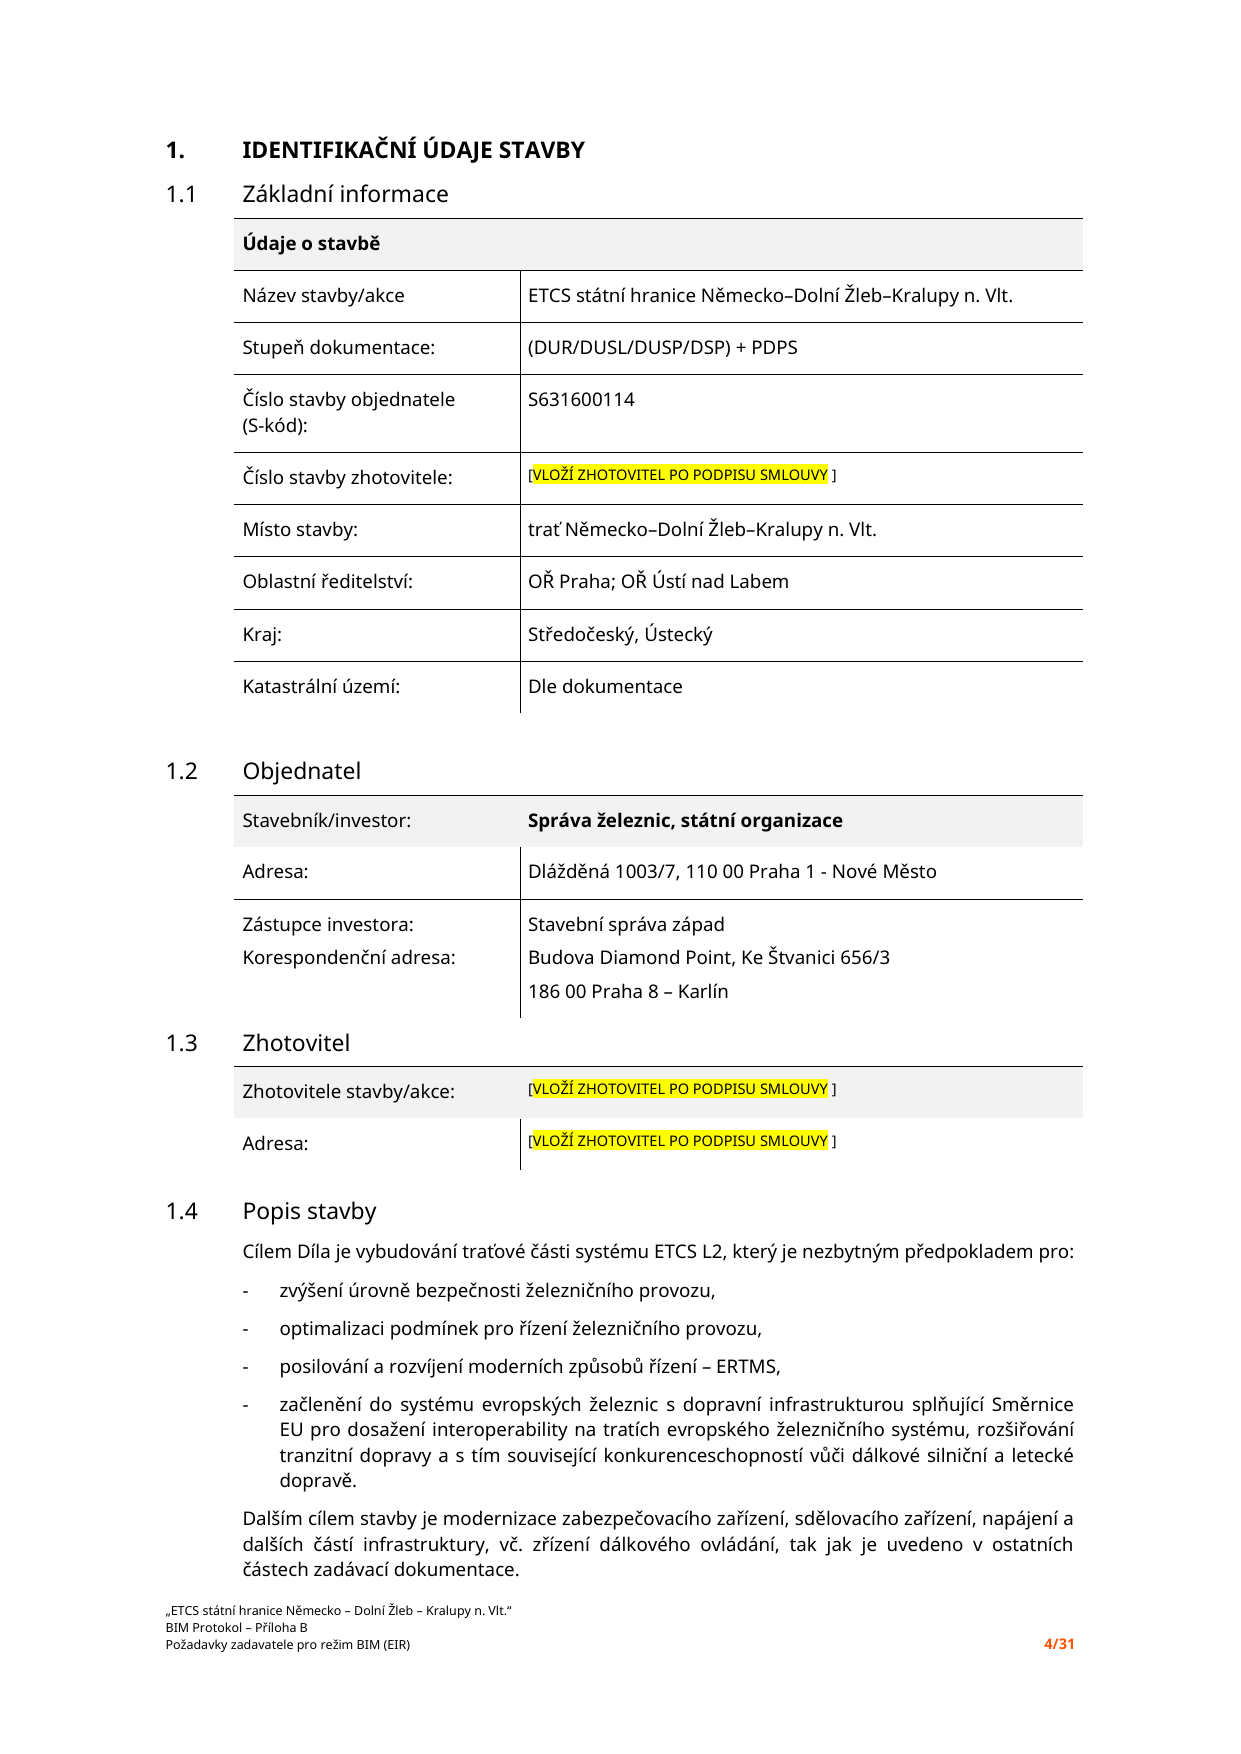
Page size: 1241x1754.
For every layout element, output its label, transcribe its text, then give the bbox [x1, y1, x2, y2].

text Základní informace [165, 178, 1075, 209]
table_cell Oblastní ředitelství: [234, 557, 520, 608]
table_cell Číslo stavby zhotovitele: [234, 453, 520, 504]
table_cell Zástupce investora: Korespondenční adresa: [234, 900, 520, 1018]
table_cell Katastrální území: [234, 662, 520, 713]
table_cell Středočeský, Ústecký [521, 610, 1083, 661]
table_cell (DUR/DUSL/DUSP/DSP) + PDPS [521, 323, 1083, 374]
text Dalším cílem stavby je modernizace zabezpečovacího zařízení, sdělovacího zařízení, napájení a dalších částí infrastruktury, vč. zřízení dálkového ovládání, tak jak je uvedeno v ostatních částech zadávací dokumentace. [242, 1506, 1075, 1582]
table_cell [VLOŽÍ ZHOTOVITEL PO PODPISU SMLOUVY ] [521, 1119, 1083, 1170]
list posilování a rozvíjení moderních způsobů řízení – ERTMS, [242, 1353, 1075, 1378]
table_cell Stavební správa západ Budova Diamond Point, Ke Štvanici 656/3 186 00 Praha 8 – Karlín [521, 900, 1083, 1018]
table_cell Kraj: [234, 610, 520, 661]
list optimalizaci podmínek pro řízení železničního provozu, [242, 1315, 1075, 1340]
table_header Zhotovitele stavby/akce: [234, 1067, 520, 1118]
text Zhotovitel [165, 1027, 1075, 1058]
text Cílem Díla je vybudování traťové části systému ETCS L2, který je nezbytným předpokladem pro: [242, 1239, 1075, 1264]
text Objednatel [165, 755, 1075, 786]
table_cell trať Německo–Dolní Žleb–Kralupy n. Vlt. [521, 505, 1083, 556]
table_header [VLOŽÍ ZHOTOVITEL PO PODPISU SMLOUVY ] [520, 1067, 1083, 1118]
table_cell OŘ Praha; OŘ Ústí nad Labem [521, 557, 1083, 608]
text Identifikační údaje STAVBY [165, 134, 1075, 166]
table_cell [VLOŽÍ ZHOTOVITEL PO PODPISU SMLOUVY ] [521, 453, 1083, 504]
table_cell Číslo stavby objednatele (S-kód): [234, 375, 520, 452]
table_cell Místo stavby: [234, 505, 520, 556]
table_cell Stupeň dokumentace: [234, 323, 520, 374]
list začlenění do systému evropských železnic s dopravní infrastrukturou splňující Směrnice EU pro dosažení interoperability na tratích evropského železničního systému, rozšiřování tranzitní dopravy a s tím související konkurenceschopností vůči dálkové silniční a letecké dopravě. [242, 1391, 1075, 1493]
table_header Stavebník/investor: [234, 796, 520, 847]
table_cell Dlážděná 1003/7, 110 00 Praha 1 - Nové Město [521, 847, 1083, 898]
text Popis stavby [165, 1195, 1075, 1226]
table_cell S631600114 [521, 375, 1083, 452]
list zvýšení úrovně bezpečnosti železničního provozu, [242, 1277, 1075, 1302]
table_header Údaje o stavbě [234, 219, 1083, 270]
table_cell Dle dokumentace [521, 662, 1083, 713]
table_cell Adresa: [234, 1119, 520, 1170]
table_cell Adresa: [234, 847, 520, 898]
table_cell ETCS státní hranice Německo–Dolní Žleb–Kralupy n. Vlt. [521, 271, 1083, 322]
table_cell Název stavby/akce [234, 271, 520, 322]
table_header Správa železnic, státní organizace [520, 796, 1083, 847]
